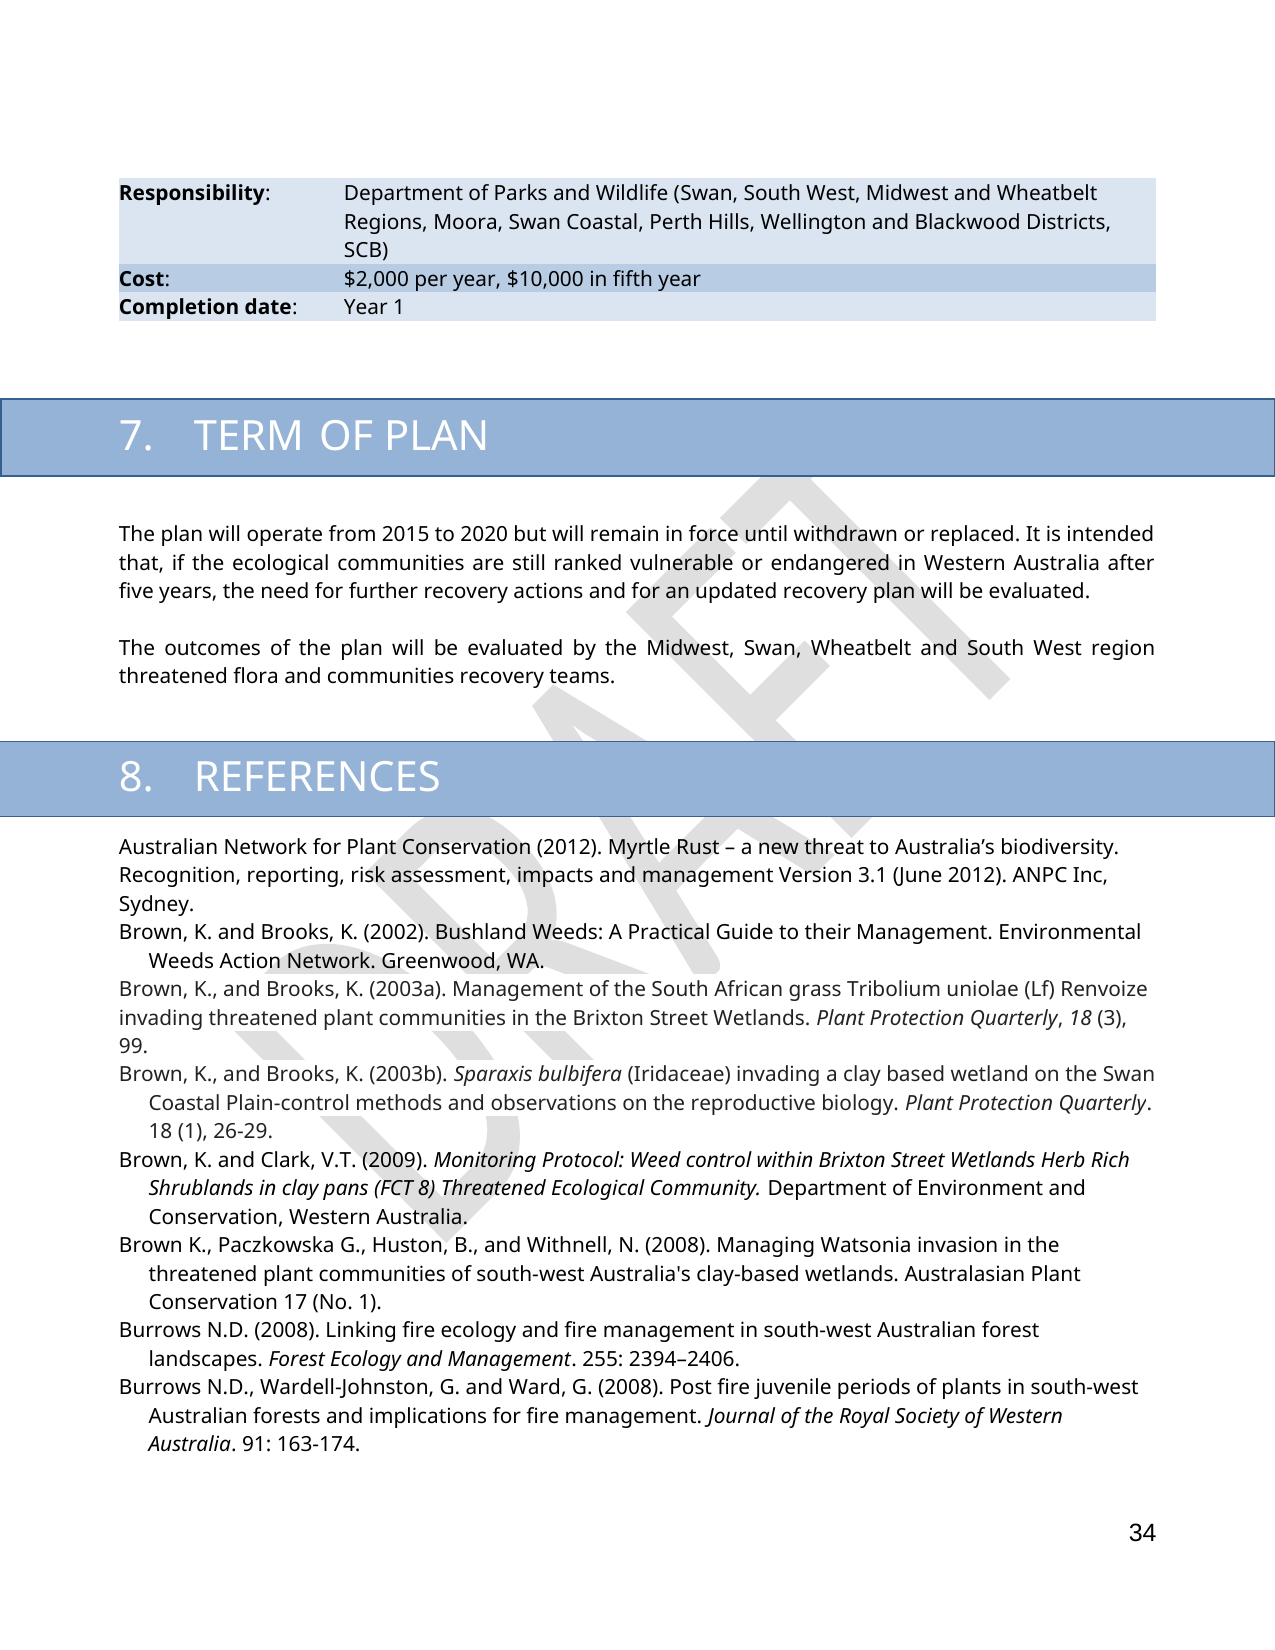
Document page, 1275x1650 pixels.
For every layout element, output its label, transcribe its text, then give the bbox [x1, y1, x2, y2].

text 8. REFERENCES [119, 747, 1156, 804]
text Burrows N.D., Wardell-Johnston, G. and Ward, G. (2008). Post fire juvenile periods of plants in south-west Australian forests and implications for fire management. Journal of the Royal Society of Western Australia. 91: 163-174. [119, 1372, 1156, 1458]
text Cost: $2,000 per year, $10,000 in fifth year [119, 264, 1156, 292]
text Brown, K. and Clark, V.T. (2009). Monitoring Protocol: Weed control within Brixton Street Wetlands Herb Rich Shrublands in clay pans (FCT 8) Threatened Ecological Community. Department of Environment and Conservation, Western Australia. [119, 1145, 1156, 1230]
text Australian Network for Plant Conservation (2012). Myrtle Rust – a new threat to Australia’s biodiversity. Recognition, reporting, risk assessment, impacts and management Version 3.1 (June 2012). ANPC Inc, Sydney. [119, 832, 1156, 917]
text The outcomes of the plan will be evaluated by the Midwest, Swan, Wheatbelt and South West region threatened flora and communities recovery teams. [119, 633, 1156, 690]
text Brown, K. and Brooks, K. (2002). Bushland Weeds: A Practical Guide to their Management. Environmental Weeds Action Network. Greenwood, WA. [119, 917, 1156, 974]
text Burrows N.D. (2008). Linking fire ecology and fire management in south-west Australian forest landscapes. Forest Ecology and Management. 255: 2394–2406. [119, 1316, 1156, 1372]
text Completion date: Year 1 [119, 292, 1156, 321]
text Responsibility: Department of Parks and Wildlife (Swan, South West, Midwest and Wheatbelt Regions, Moora, Swan Coastal, Perth Hills, Wellington and Blackwood Districts, SCB) [119, 178, 1156, 264]
text Brown K., Paczkowska G., Huston, B., and Withnell, N. (2008). Managing Watsonia invasion in the threatened plant communities of south-west Australia's clay-based wetlands. Australasian Plant Conservation 17 (No. 1). [119, 1230, 1156, 1316]
text 7. TERM OF PLAN [119, 406, 1156, 463]
text Brown, K., and Brooks, K. (2003a). Management of the South African grass Tribolium uniolae (Lf) Renvoize invading threatened plant communities in the Brixton Street Wetlands. Plant Protection Quarterly, 18 (3), 99. [148, 974, 1156, 1059]
text Brown, K., and Brooks, K. (2003b). Sparaxis bulbifera (Iridaceae) invading a clay based wetland on the Swan Coastal Plain-control methods and observations on the reproductive biology. Plant Protection Quarterly. 18 (1), 26-29. [119, 1059, 1156, 1145]
text The plan will operate from 2015 to 2020 but will remain in force until withdrawn or replaced. It is intended that, if the ecological communities are still ranked vulnerable or endangered in Western Australia after five years, the need for further recovery actions and for an updated recovery plan will be evaluated. [119, 519, 1156, 605]
